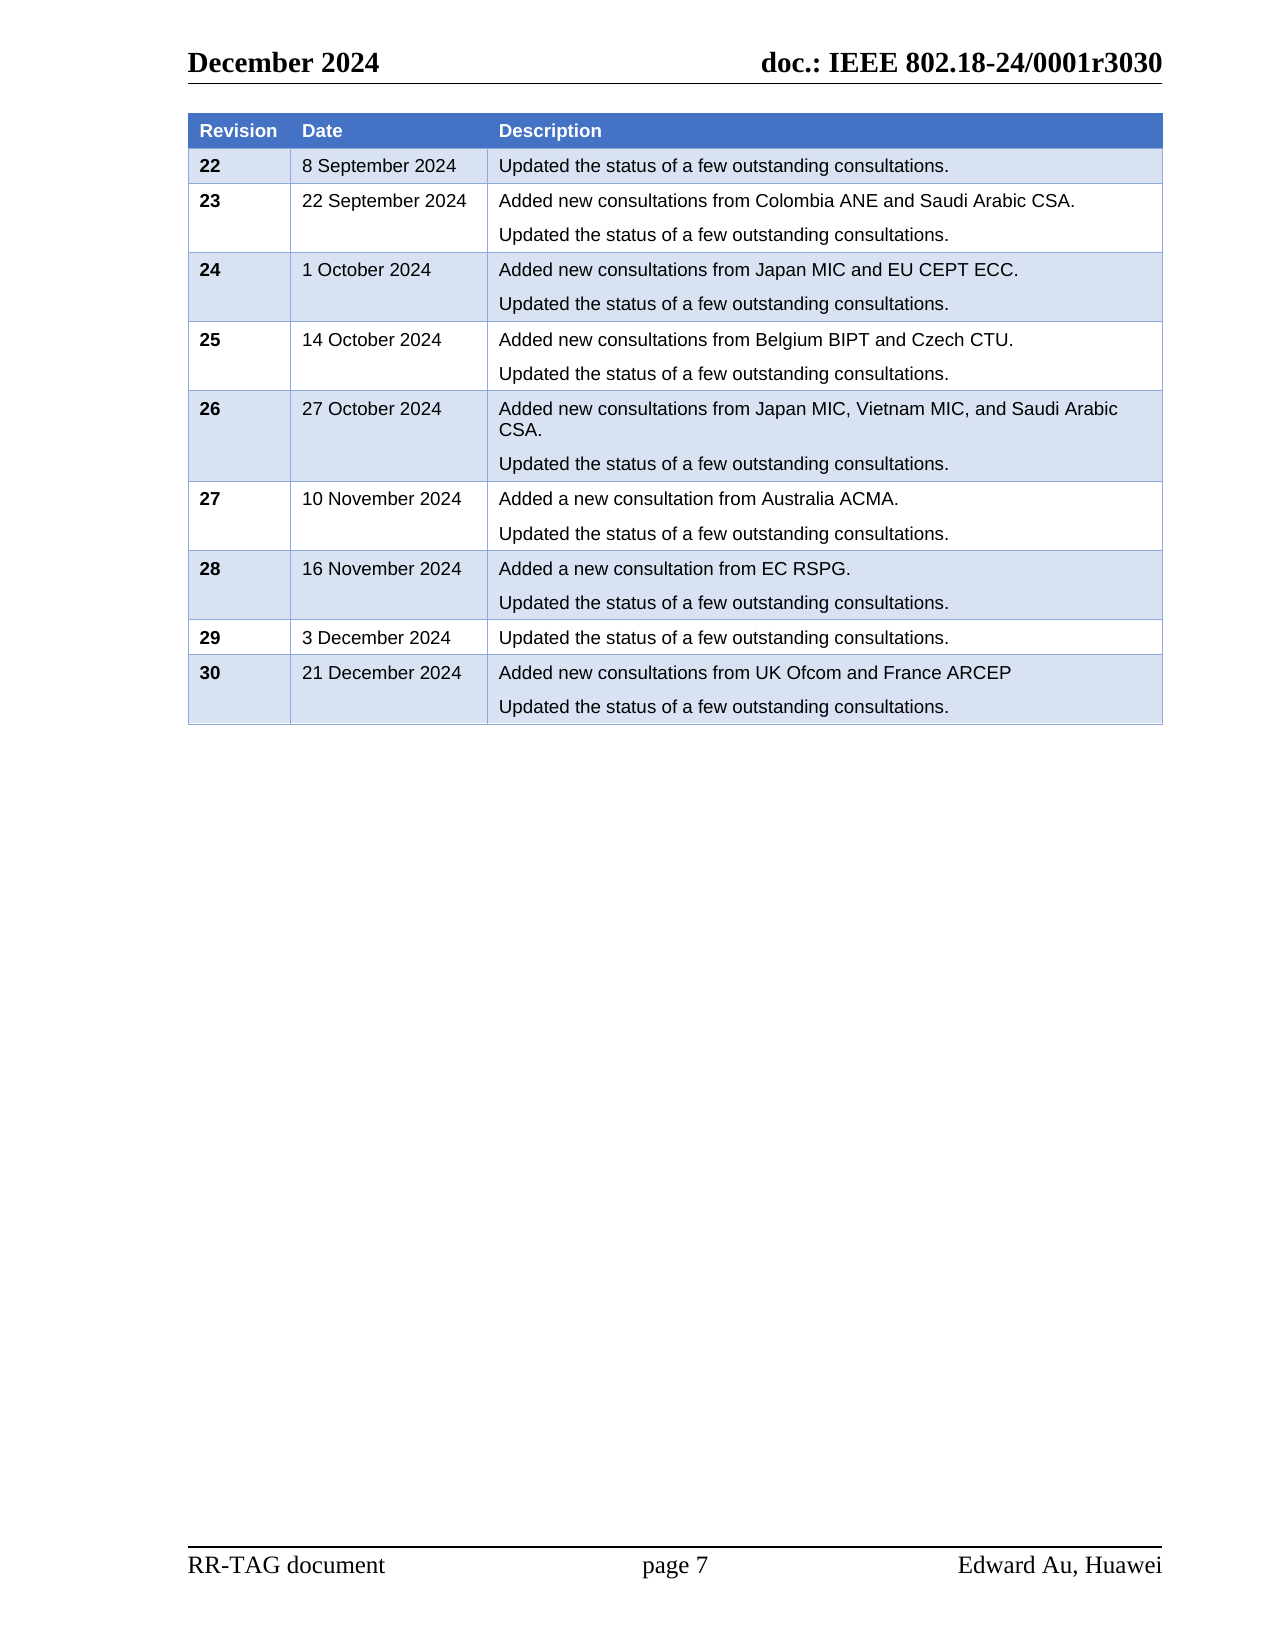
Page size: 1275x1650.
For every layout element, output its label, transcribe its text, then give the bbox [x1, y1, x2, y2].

table_cell Added a new consultation from Australia ACMA. Updated the status of a few outstanding consultations. [488, 482, 1162, 550]
table_cell Added new consultations from Japan MIC and EU CEPT ECC. Updated the status of a few outstanding consultations. [488, 253, 1162, 321]
table_header Date [291, 114, 487, 148]
table_cell Updated the status of a few outstanding consultations. [488, 620, 1162, 654]
table_cell Added new consultations from UK Ofcom and France ARCEP Updated the status of a few outstanding consultations. [488, 655, 1162, 723]
table_header Description [488, 114, 1162, 148]
table_cell 28 [189, 551, 290, 619]
table_cell 25 [189, 322, 290, 390]
table_cell 22 [189, 149, 290, 183]
table_cell Added new consultations from Colombia ANE and Saudi Arabic CSA. Updated the status of a few outstanding consultations. [488, 184, 1162, 252]
table_cell 8 September 2024 [291, 149, 487, 183]
table_cell 16 November 2024 [291, 551, 487, 619]
table_cell Updated the status of a few outstanding consultations. [488, 149, 1162, 183]
table_cell 27 October 2024 [291, 391, 487, 481]
table_cell 10 November 2024 [291, 482, 487, 550]
table_cell 29 [189, 620, 290, 654]
table_header Revision [189, 114, 290, 148]
table_cell 30 [189, 655, 290, 723]
table_cell 3 December 2024 [291, 620, 487, 654]
table_cell 1 October 2024 [291, 253, 487, 321]
table_cell 27 [189, 482, 290, 550]
table_cell 14 October 2024 [291, 322, 487, 390]
table_cell 26 [189, 391, 290, 481]
table_cell 22 September 2024 [291, 184, 487, 252]
table_cell 24 [189, 253, 290, 321]
table_cell 23 [189, 184, 290, 252]
table_cell Added a new consultation from EC RSPG. Updated the status of a few outstanding consultations. [488, 551, 1162, 619]
table_cell 21 December 2024 [291, 655, 487, 723]
table_cell Added new consultations from Japan MIC, Vietnam MIC, and Saudi Arabic CSA. Updated the status of a few outstanding consultations. [488, 391, 1162, 481]
table_cell Added new consultations from Belgium BIPT and Czech CTU. Updated the status of a few outstanding consultations. [488, 322, 1162, 390]
